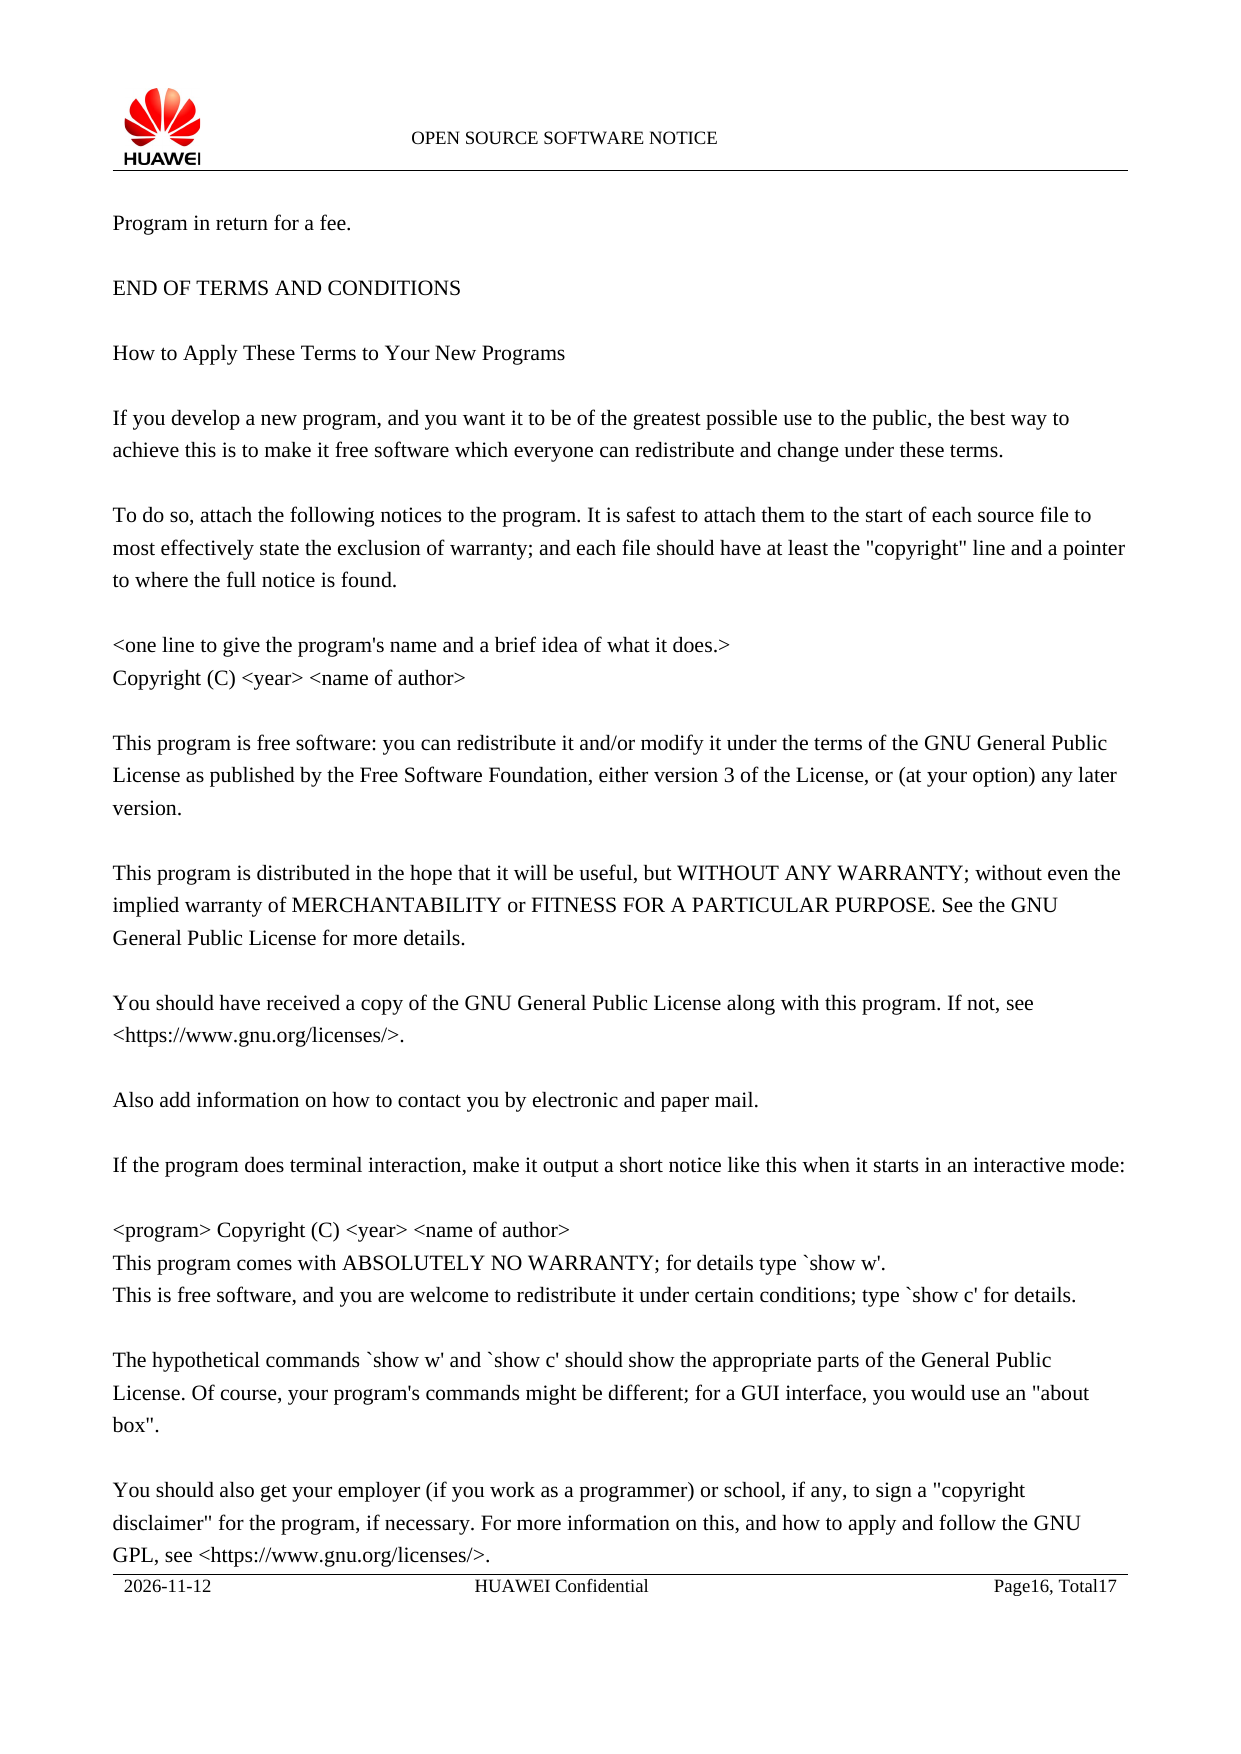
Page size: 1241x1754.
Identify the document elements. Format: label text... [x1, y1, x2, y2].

picture [124, 88, 201, 165]
